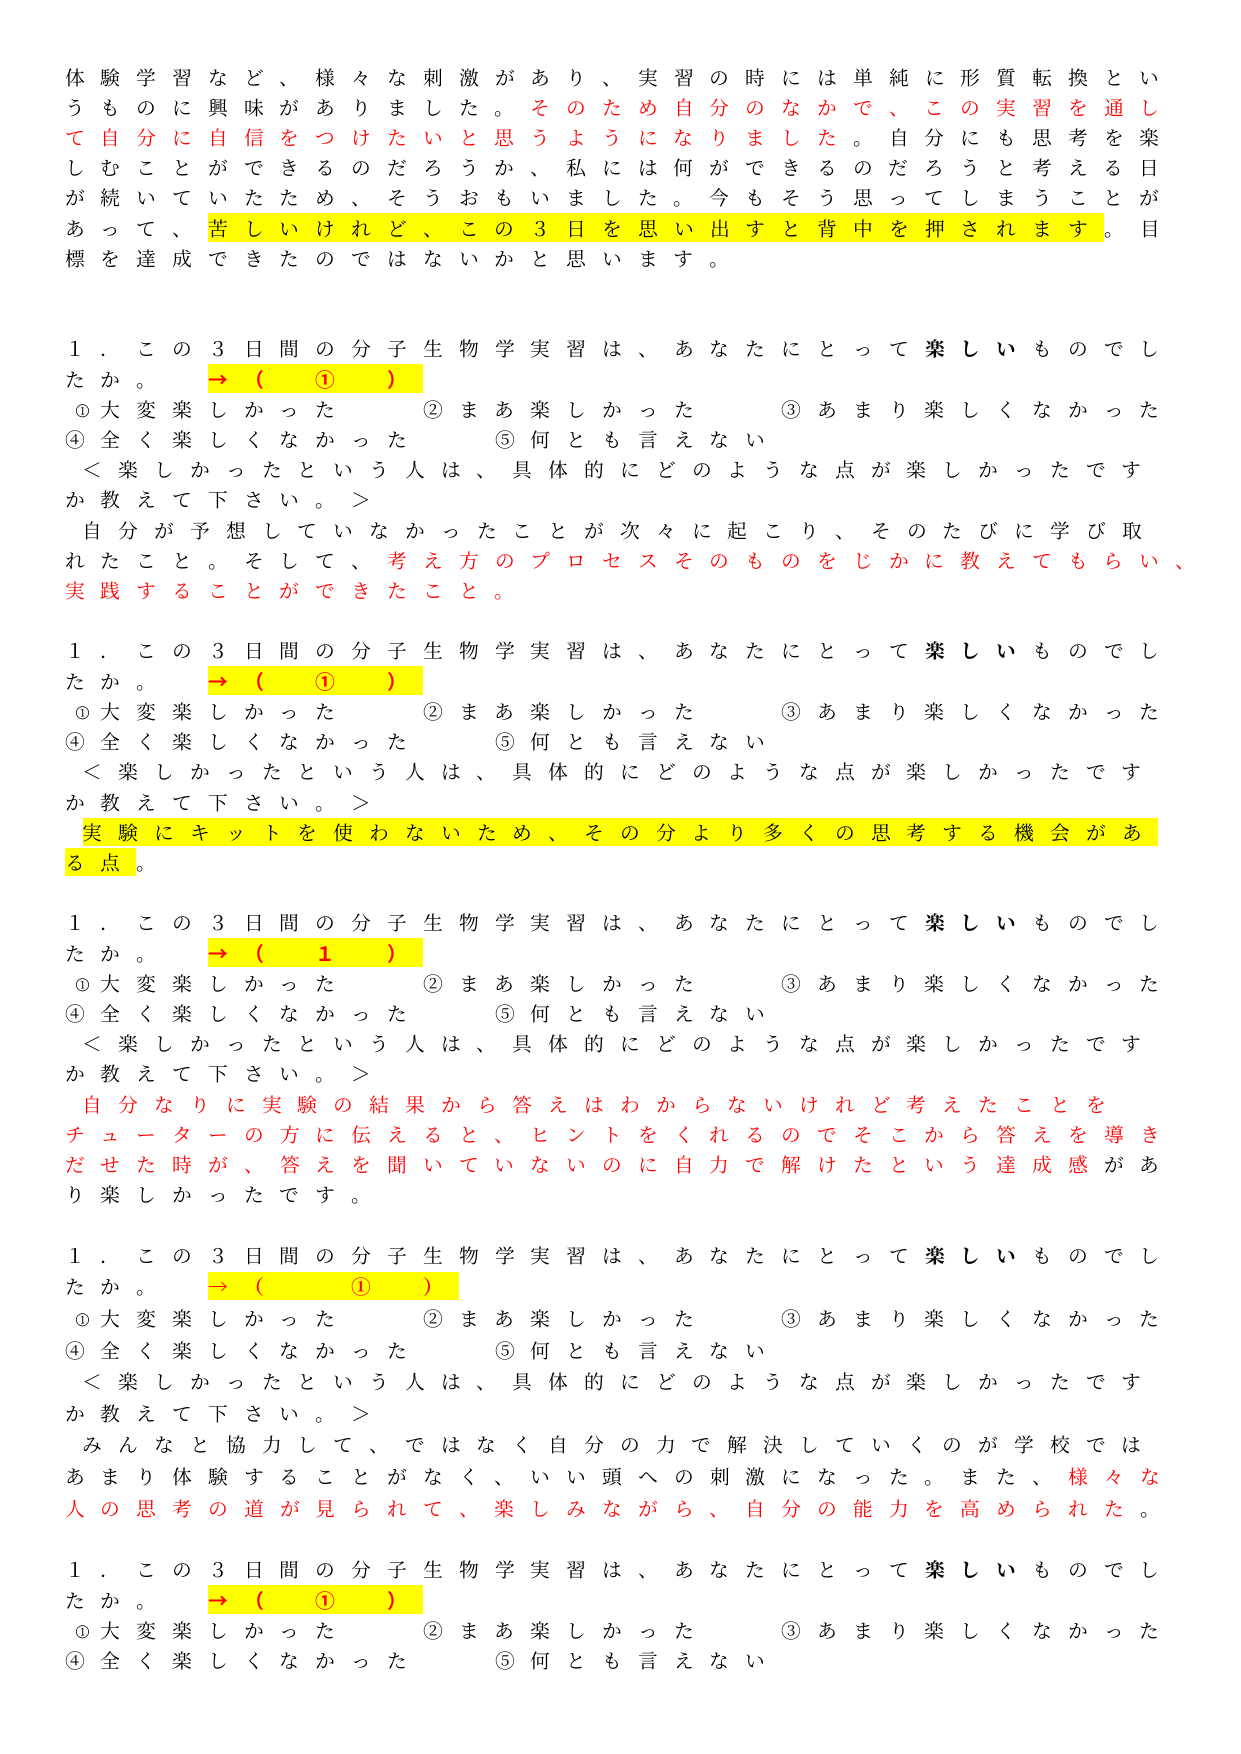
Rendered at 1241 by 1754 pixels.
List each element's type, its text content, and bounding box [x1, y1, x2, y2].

text ①大変楽しかった ②まあ楽しかった ③あまり楽しくなかった ④全く楽しくなかった ⑤何とも言えない [65, 394, 1176, 454]
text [65, 61, 1176, 273]
text ＜楽しかったという人は、具体的にどのような点が楽しかったですか教えて下さい。＞ [65, 756, 1176, 817]
text ①大変楽しかった ②まあ楽しかった ③あまり楽しくなかった ④全く楽しくなかった ⑤何とも言えない [65, 696, 1176, 756]
text 実験にキットを使わないため、その分より多くの思考する機会がある点。 [65, 817, 1176, 877]
text ＜楽しかったという人は、具体的にどのような点が楽しかったですか教えて下さい。＞ [65, 1028, 1176, 1088]
text １．この３日間の分子生物学実習は、あなたにとって楽しいものでしたか。 →（ ① ） [65, 635, 1176, 696]
text みんなと協力して、ではなく自分の力で解決していくのが学校ではあまり体験することがなく、いい頭への刺激になった。また、様々な人の思考の道が見られて、楽しみながら、自分の能力を高められた。 [65, 1429, 1176, 1523]
text １．この３日間の分子生物学実習は、あなたにとって楽しいものでしたか。 →（ ① ） [65, 1239, 1176, 1301]
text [65, 1615, 1176, 1675]
text 自分が予想していなかったことが次々に起こり、そのたびに学び取れたこと。そして、考え方のプロセスそのものをじかに教えてもらい、実践することができたこと。 [65, 514, 1176, 605]
text １．この３日間の分子生物学実習は、あなたにとって楽しいものでしたか。 →（ ① ） [65, 333, 1176, 394]
text ①大変楽しかった ②まあ楽しかった ③あまり楽しくなかった ④全く楽しくなかった ⑤何とも言えない [65, 968, 1176, 1028]
text ①大変楽しかった ②まあ楽しかった ③あまり楽しくなかった ④全く楽しくなかった ⑤何とも言えない [65, 1303, 1176, 1364]
text ＜楽しかったという人は、具体的にどのような点が楽しかったですか教えて下さい。＞ [65, 1366, 1176, 1428]
text １．この３日間の分子生物学実習は、あなたにとって楽しいものでしたか。 →（ １ ） [65, 907, 1176, 968]
text ＜楽しかったという人は、具体的にどのような点が楽しかったですか教えて下さい。＞ [65, 454, 1176, 514]
text 自分なりに実験の結果から答えはわからないけれど考えたことをチューターの方に伝えると、ヒントをくれるのでそこから答えを導きだせた時が、答えを聞いていないのに自力で解けたという達成感があり楽しかったです。 [65, 1088, 1176, 1209]
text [65, 1554, 1176, 1615]
